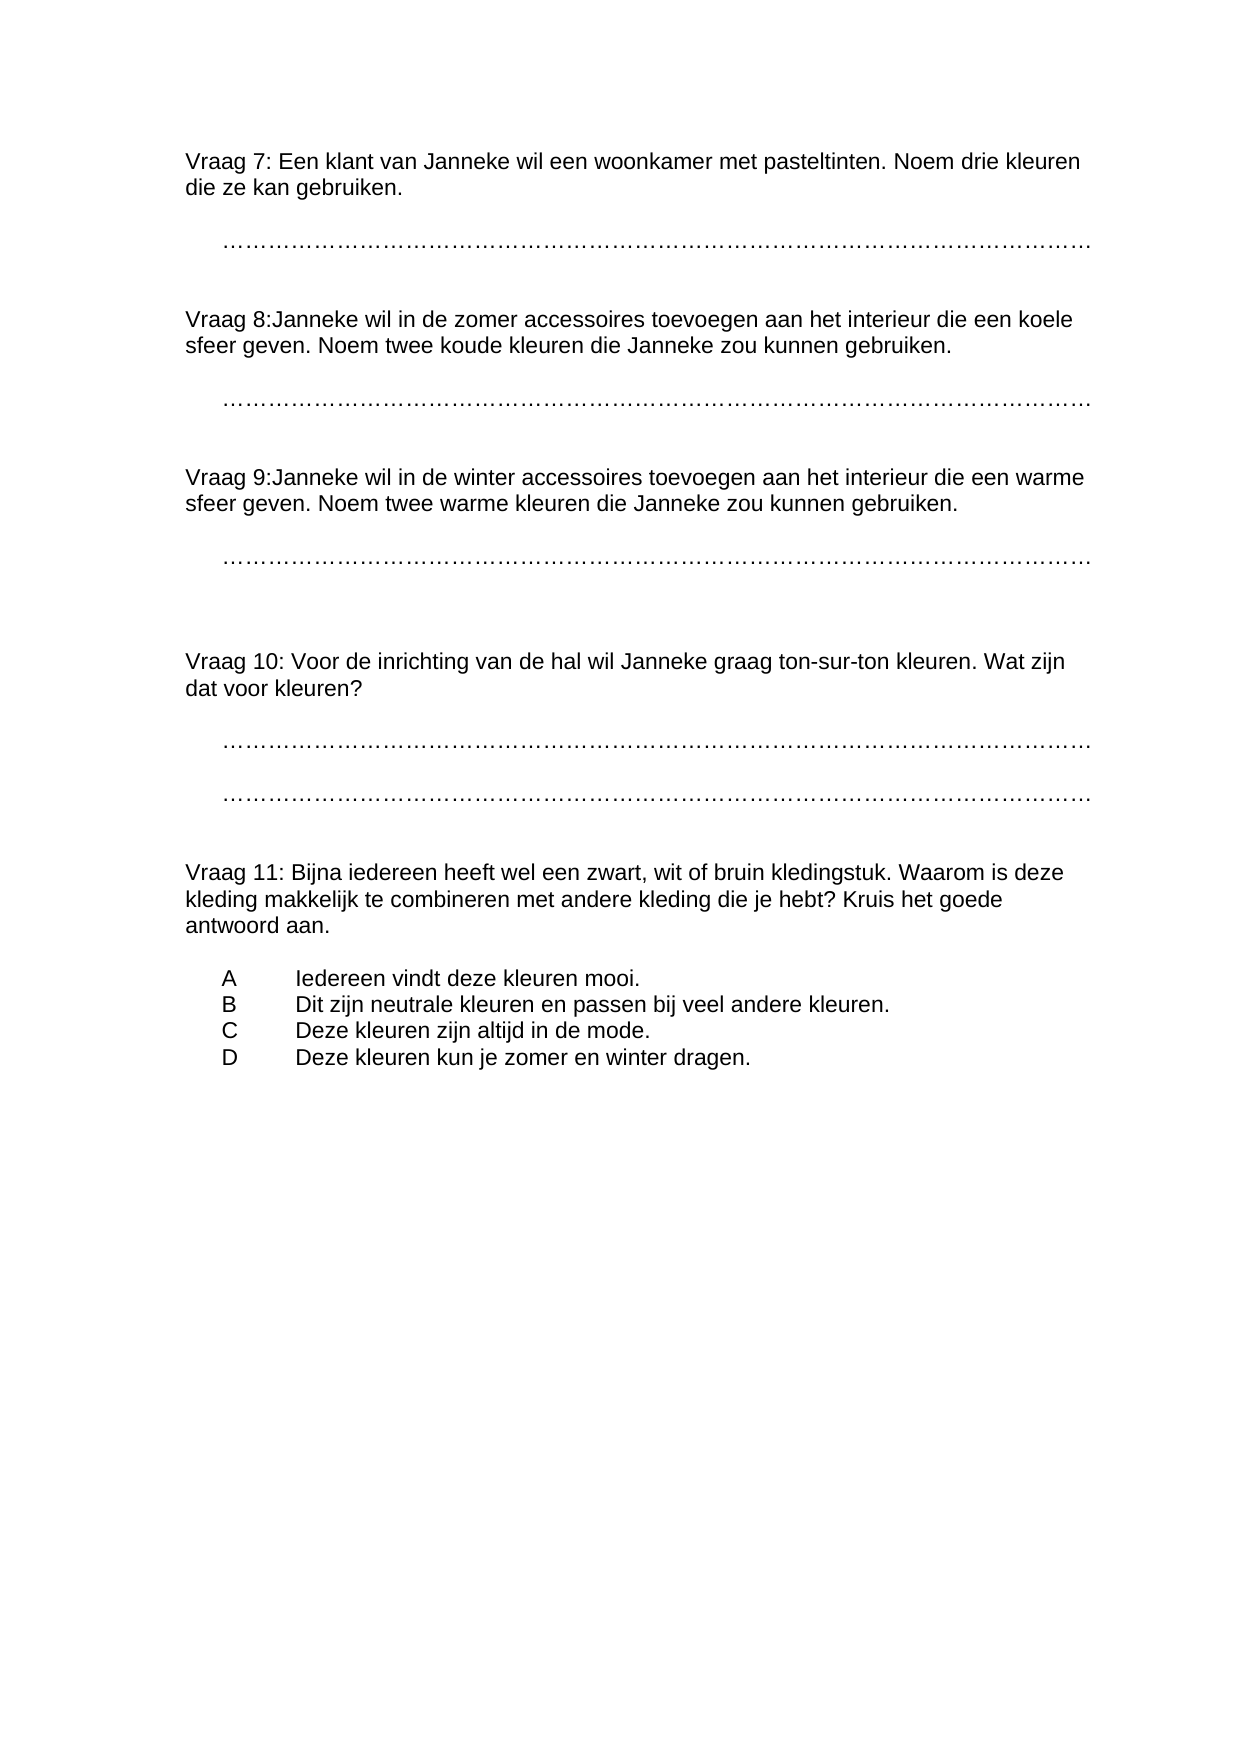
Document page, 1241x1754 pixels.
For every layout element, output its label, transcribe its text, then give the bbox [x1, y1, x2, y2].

text …………………………………………………………………………………………………… [221, 727, 1093, 754]
text Vraag 7: Een klant van Janneke wil een woonkamer met pasteltinten. Noem drie kleuren die ze kan gebruiken. [185, 148, 1093, 200]
text …………………………………………………………………………………………………… [221, 543, 1093, 569]
text Vraag 9:Janneke wil in de winter accessoires toevoegen aan het interieur die een warme sfeer geven. Noem twee warme kleuren die Janneke zou kunnen gebruiken. [185, 464, 1093, 517]
text Vraag 11: Bijna iedereen heeft wel een zwart, wit of bruin kledingstuk. Waarom is deze kleding makkelijk te combineren met andere kleding die je hebt? Kruis het goede antwoord aan. [185, 859, 1093, 938]
text C Deze kleuren zijn altijd in de mode. [221, 1017, 1093, 1044]
text …………………………………………………………………………………………………… [221, 780, 1093, 806]
text …………………………………………………………………………………………………… [221, 385, 1093, 411]
text B Dit zijn neutrale kleuren en passen bij veel andere kleuren. [221, 991, 1093, 1017]
text …………………………………………………………………………………………………… [221, 227, 1093, 253]
text Vraag 8:Janneke wil in de zomer accessoires toevoegen aan het interieur die een koele sfeer geven. Noem twee koude kleuren die Janneke zou kunnen gebruiken. [185, 306, 1093, 358]
text Vraag 10: Voor de inrichting van de hal wil Janneke graag ton-sur-ton kleuren. Wat zijn dat voor kleuren? [185, 648, 1093, 701]
text D Deze kleuren kun je zomer en winter dragen. [221, 1044, 1093, 1070]
text A Iedereen vindt deze kleuren mooi. [221, 964, 1093, 991]
